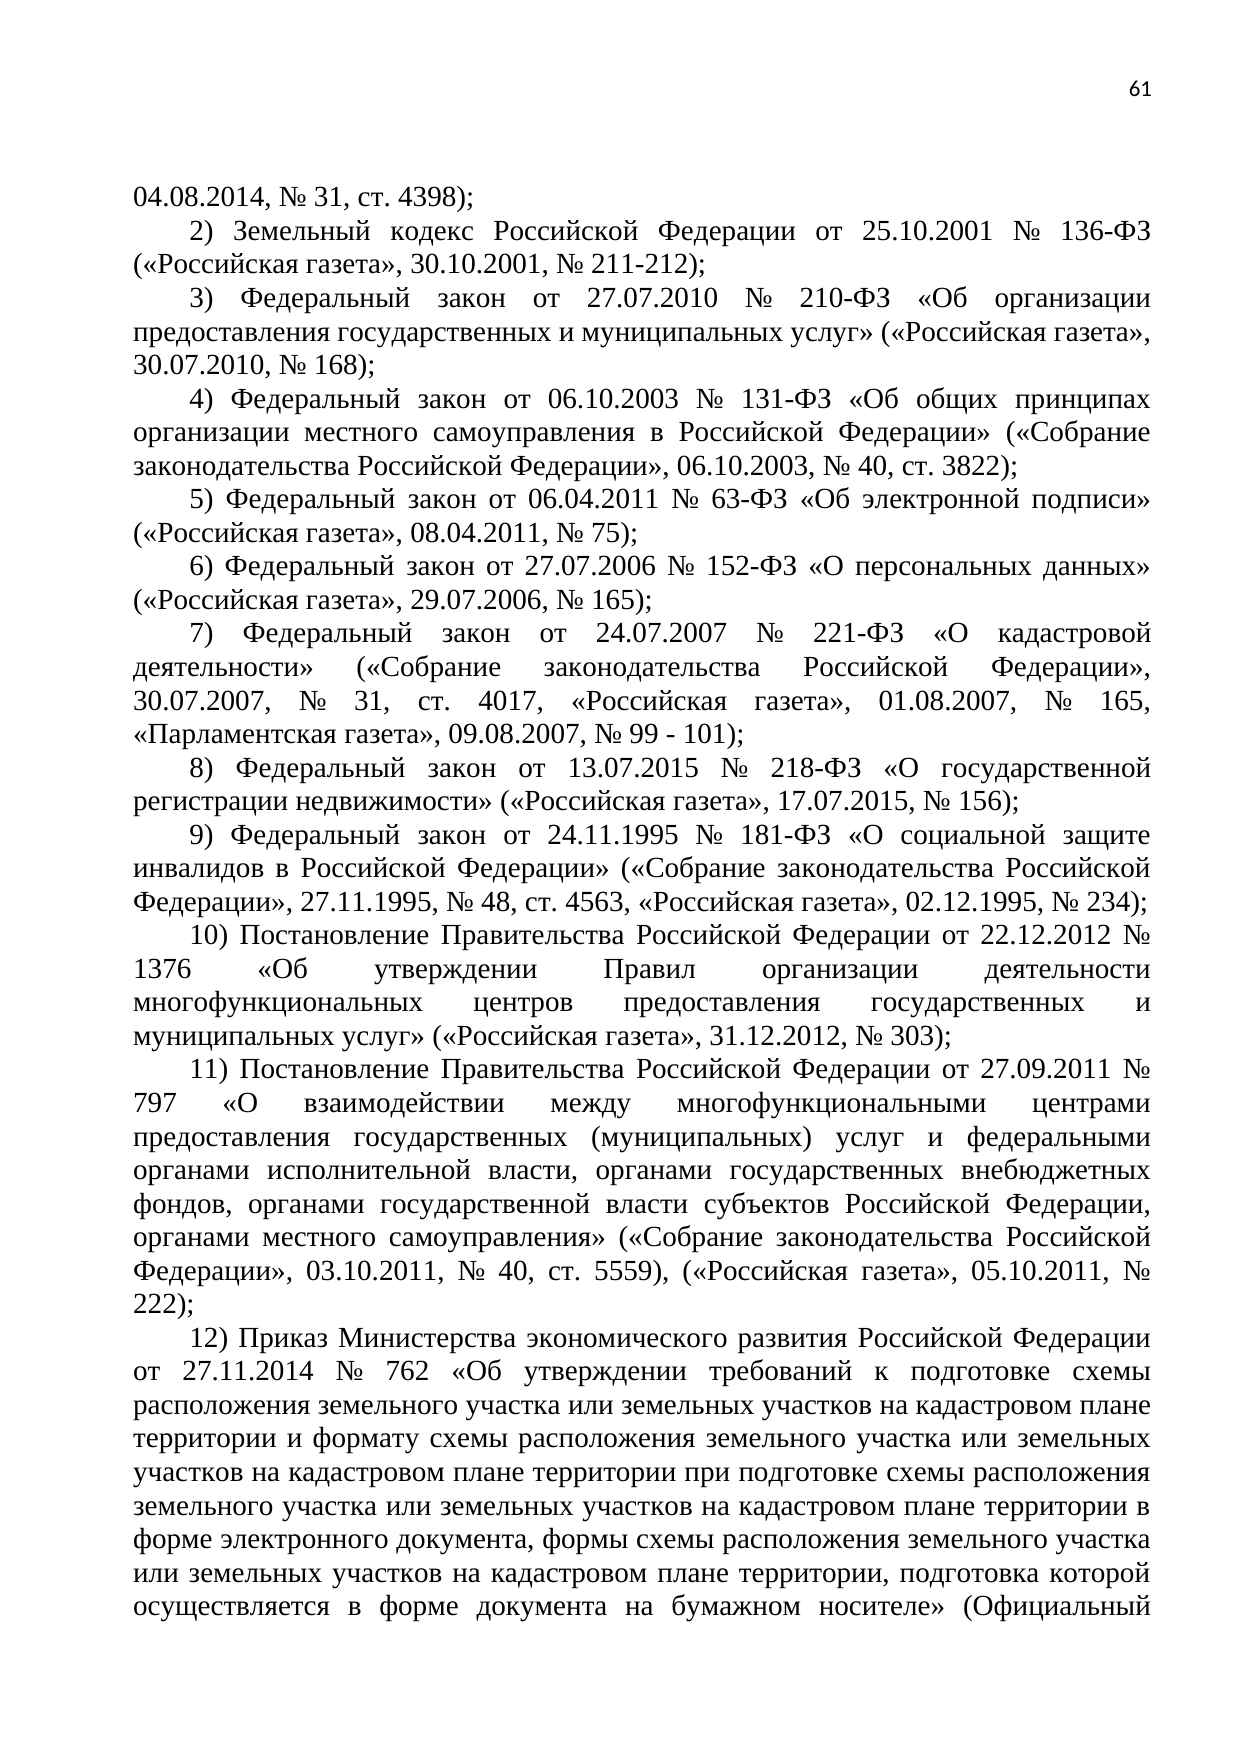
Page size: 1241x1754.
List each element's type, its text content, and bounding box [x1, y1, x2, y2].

text 9) Федеральный закон от 24.11.1995 № 181-ФЗ «О социальной защите инвалидов в Российской Федерации» («Собрание законодательства Российской Федерации», 27.11.1995, № 48, ст. 4563, «Российская газета», 02.12.1995, № 234); [133, 817, 1152, 917]
text 7) Федеральный закон от 24.07.2007 № 221-ФЗ «О кадастровой деятельности» («Собрание законодательства Российской Федерации», 30.07.2007, № 31, ст. 4017, «Российская газета», 01.08.2007, № 165, «Парламентская газета», 09.08.2007, № 99 - 101); [133, 616, 1152, 750]
text 11) Постановление Правительства Российской Федерации от 27.09.2011 № 797 «О взаимодействии между многофункциональными центрами предоставления государственных (муниципальных) услуг и федеральными органами исполнительной власти, органами государственных внебюджетных фондов, органами государственной власти субъектов Российской Федерации, органами местного самоуправления» («Собрание законодательства Российской Федерации», 03.10.2011, № 40, ст. 5559), («Российская газета», 05.10.2011, № 222); [133, 1052, 1152, 1320]
text 3) Федеральный закон от 27.07.2010 № 210-ФЗ «Об организации предоставления государственных и муниципальных услуг» («Российская газета», 30.07.2010, № 168); [133, 280, 1152, 381]
text 5) Федеральный закон от 06.04.2011 № 63-ФЗ «Об электронной подписи» («Российская газета», 08.04.2011, № 75); [133, 481, 1152, 548]
text 10) Постановление Правительства Российской Федерации от 22.12.2012 № 1376 «Об утверждении Правил организации деятельности многофункциональных центров предоставления государственных и муниципальных услуг» («Российская газета», 31.12.2012, № 303); [133, 917, 1152, 1052]
text 4) Федеральный закон от 06.10.2003 № 131-ФЗ «Об общих принципах организации местного самоуправления в Российской Федерации» («Собрание законодательства Российской Федерации», 06.10.2003, № 40, ст. 3822); [133, 381, 1152, 481]
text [133, 1320, 1152, 1622]
text 6) Федеральный закон от 27.07.2006 № 152-ФЗ «О персональных данных» («Российская газета», 29.07.2006, № 165); [133, 548, 1152, 616]
text 2) Земельный кодекс Российской Федерации от 25.10.2001 № 136-ФЗ («Российская газета», 30.10.2001, № 211-212); [133, 213, 1152, 280]
text 8) Федеральный закон от 13.07.2015 № 218-ФЗ «О государственной регистрации недвижимости» («Российская газета», 17.07.2015, № 156); [133, 750, 1152, 817]
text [133, 179, 1152, 213]
